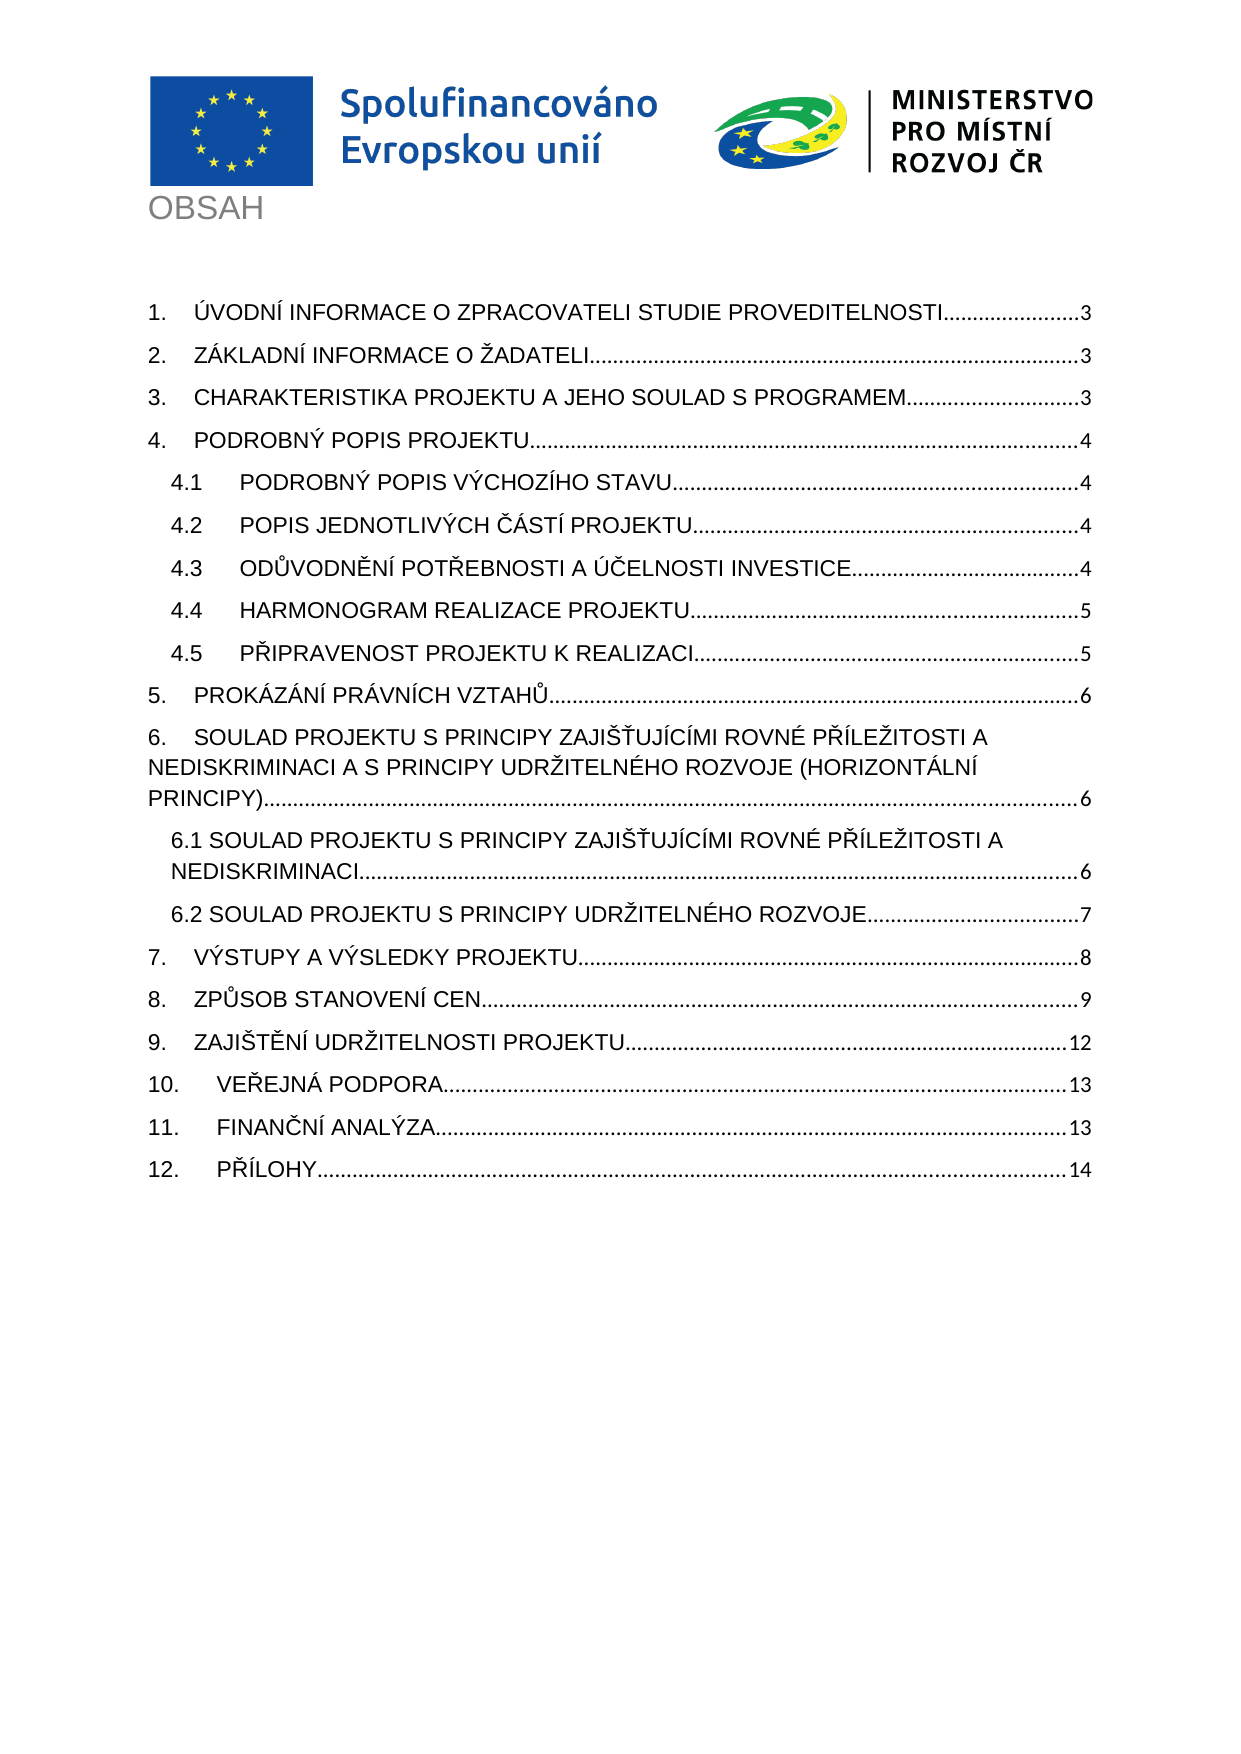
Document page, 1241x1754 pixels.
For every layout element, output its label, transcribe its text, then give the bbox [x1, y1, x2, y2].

picture [147, 73, 1093, 189]
text Obsah [148, 189, 1093, 227]
